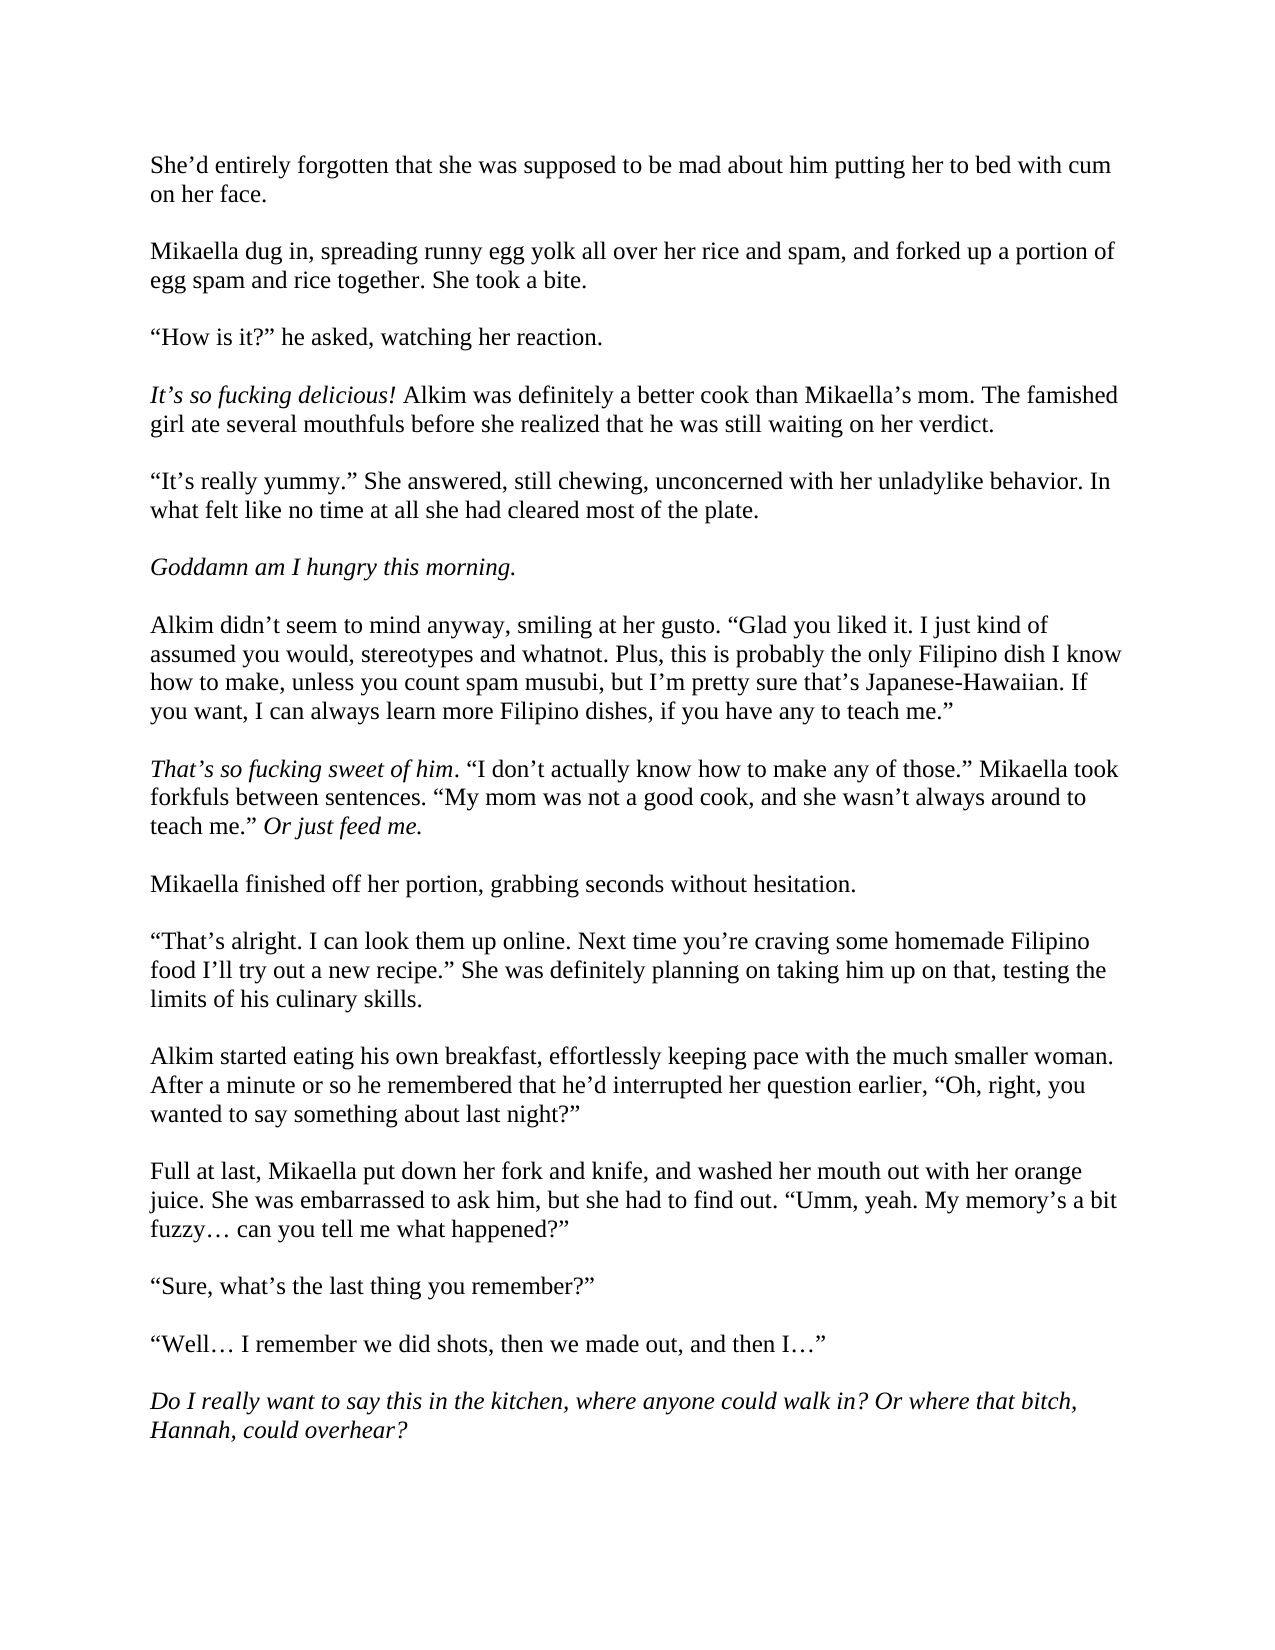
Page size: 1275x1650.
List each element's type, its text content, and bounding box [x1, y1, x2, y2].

text She’d entirely forgotten that she was supposed to be mad about him putting her to bed with cum on her face. [150, 150, 1125, 207]
text Mikaella dug in, spreading runny egg yolk all over her rice and spam, and forked up a portion of egg spam and rice together. She took a bite. [150, 236, 1125, 294]
text Alkim didn’t seem to mind anyway, smiling at her gusto. “Glad you liked it. I just kind of assumed you would, stereotypes and whatnot. Plus, this is probably the only Filipino dish I know how to make, unless you count spam musubi, but I’m pretty sure that’s Japanese-Hawaiian. If you want, I can always learn more Filipino dishes, if you have any to teach me.” [150, 610, 1125, 725]
text “It’s really yummy.” She answered, still chewing, unconcerned with her unladylike behavior. In what felt like no time at all she had cleared most of the plate. [150, 466, 1125, 524]
text “How is it?” he asked, watching her reaction. [150, 322, 1125, 351]
text “Well… I remember we did shots, then we made out, and then I…” [150, 1329, 1125, 1357]
text Full at last, Mikaella put down her fork and knife, and washed her mouth out with her orange juice. She was embarrassed to ask him, but she had to find out. “Umm, yeah. My memory’s a bit fuzzy… can you tell me what happened?” [150, 1156, 1125, 1242]
text That’s so fucking sweet of him. “I don’t actually know how to make any of those.” Mikaella took forkfuls between sentences. “My mom was not a good cook, and she wasn’t always around to teach me.” Or just feed me. [150, 754, 1125, 840]
text It’s so fucking delicious! Alkim was definitely a better cook than Mikaella’s mom. The famished girl ate several mouthfuls before she realized that he was still waiting on her verdict. [150, 380, 1125, 437]
text Goddamn am I hungry this morning. [150, 552, 1125, 581]
text Alkim started eating his own breakfast, effortlessly keeping pace with the much smaller woman. After a minute or so he remembered that he’d interrupted her question earlier, “Oh, right, you wanted to say something about last night?” [150, 1041, 1125, 1127]
text Do I really want to say this in the kitchen, where anyone could walk in? Or where that bitch, Hannah, could overhear? [150, 1386, 1125, 1444]
text “Sure, what’s the last thing you remember?” [150, 1271, 1125, 1300]
text “That’s alright. I can look them up online. Next time you’re craving some homemade Filipino food I’ll try out a new recipe.” She was definitely planning on taking him up on that, testing the limits of his culinary skills. [150, 926, 1125, 1012]
text Mikaella finished off her portion, grabbing seconds without hesitation. [150, 869, 1125, 897]
